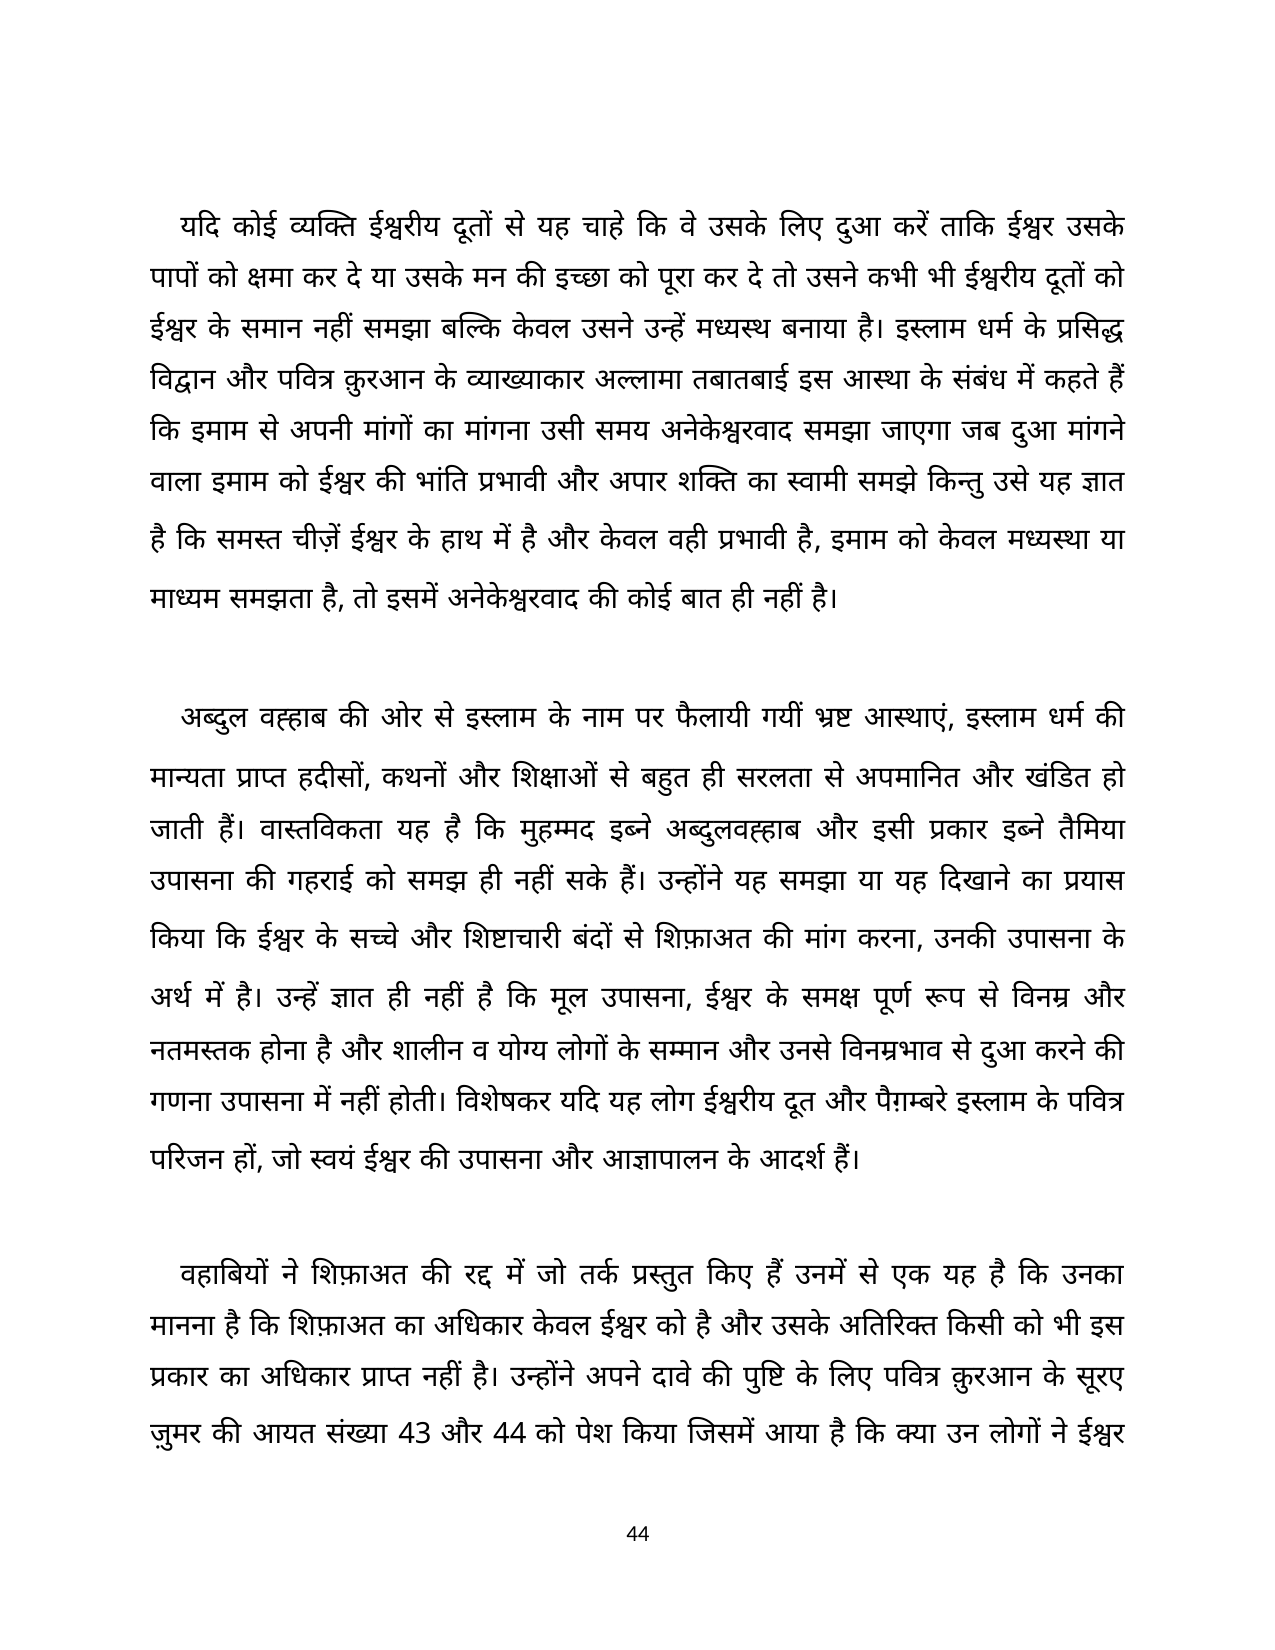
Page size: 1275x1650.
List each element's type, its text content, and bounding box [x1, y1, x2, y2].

text यदि कोई व्यक्ति ईश्वरीय दूतों से यह चाहे कि वे उसके लिए दुआ करें ताकि ईश्वर उसके पापों को क्षमा कर दे या उसके मन की इच्छा को पूरा कर दे तो उसने कभी भी ईश्वरीय दूतों को ईश्वर के समान नहीं समझा बल्कि केवल उसने उन्हें मध्यस्थ बनाया है। इस्लाम धर्म के प्रसिद्ध विद्वान और पवित्र क़ुरआन के व्याख्याकार अल्लामा तबातबाई इस आस्था के संबंध में कहते हैं कि इमाम से अपनी मांगों का मांगना उसी समय अनेकेश्वरवाद समझा जाएगा जब दुआ मांगने वाला इमाम को ईश्वर की भांति प्रभावी और अपार शक्ति का स्वामी समझे किन्तु उसे यह ज्ञात है कि समस्त चीज़ें ईश्वर के हाथ में है और केवल वही प्रभावी है, इमाम को केवल मध्यस्था या माध्यम समझता है, तो इसमें अनेकेश्वरवाद की कोई बात ही नहीं है। [150, 209, 1125, 617]
text अब्दुल वह्हाब की ओर से इस्लाम के नाम पर फैलायी गयीं भ्रष्ट आस्थाएं, इस्लाम धर्म की मान्यता प्राप्त हदीसों, कथनों और शिक्षाओं से बहुत ही सरलता से अपमानित और खंडित हो जाती हैं। वास्तविकता यह है कि मुहम्मद इब्ने अब्दुलवह्हाब और इसी प्रकार इब्ने तैमिया उपासना की गहराई को समझ ही नहीं सके हैं। उन्होंने यह समझा या यह दिखाने का प्रयास किया कि ईश्वर के सच्चे और शिष्टाचारी बंदों से शिफ़ाअत की मांग करना, उनकी उपासना के अर्थ में है। उन्हें ज्ञात ही नहीं है कि मूल उपासना, ईश्वर के समक्ष पूर्ण रूप से विनम्र और नतमस्तक होना है और शालीन व योग्य लोगों के सम्मान और उनसे विनम्रभाव से दुआ करने की गणना उपासना में नहीं होती। विशेषकर यदि यह लोग ईश्वरीय दूत और पैग़म्बरे इस्लाम के पवित्र परिजन हों, जो स्वयं ईश्वर की उपासना और आज्ञापालन के आदर्श हैं। [150, 696, 1125, 1178]
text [150, 1257, 1125, 1452]
